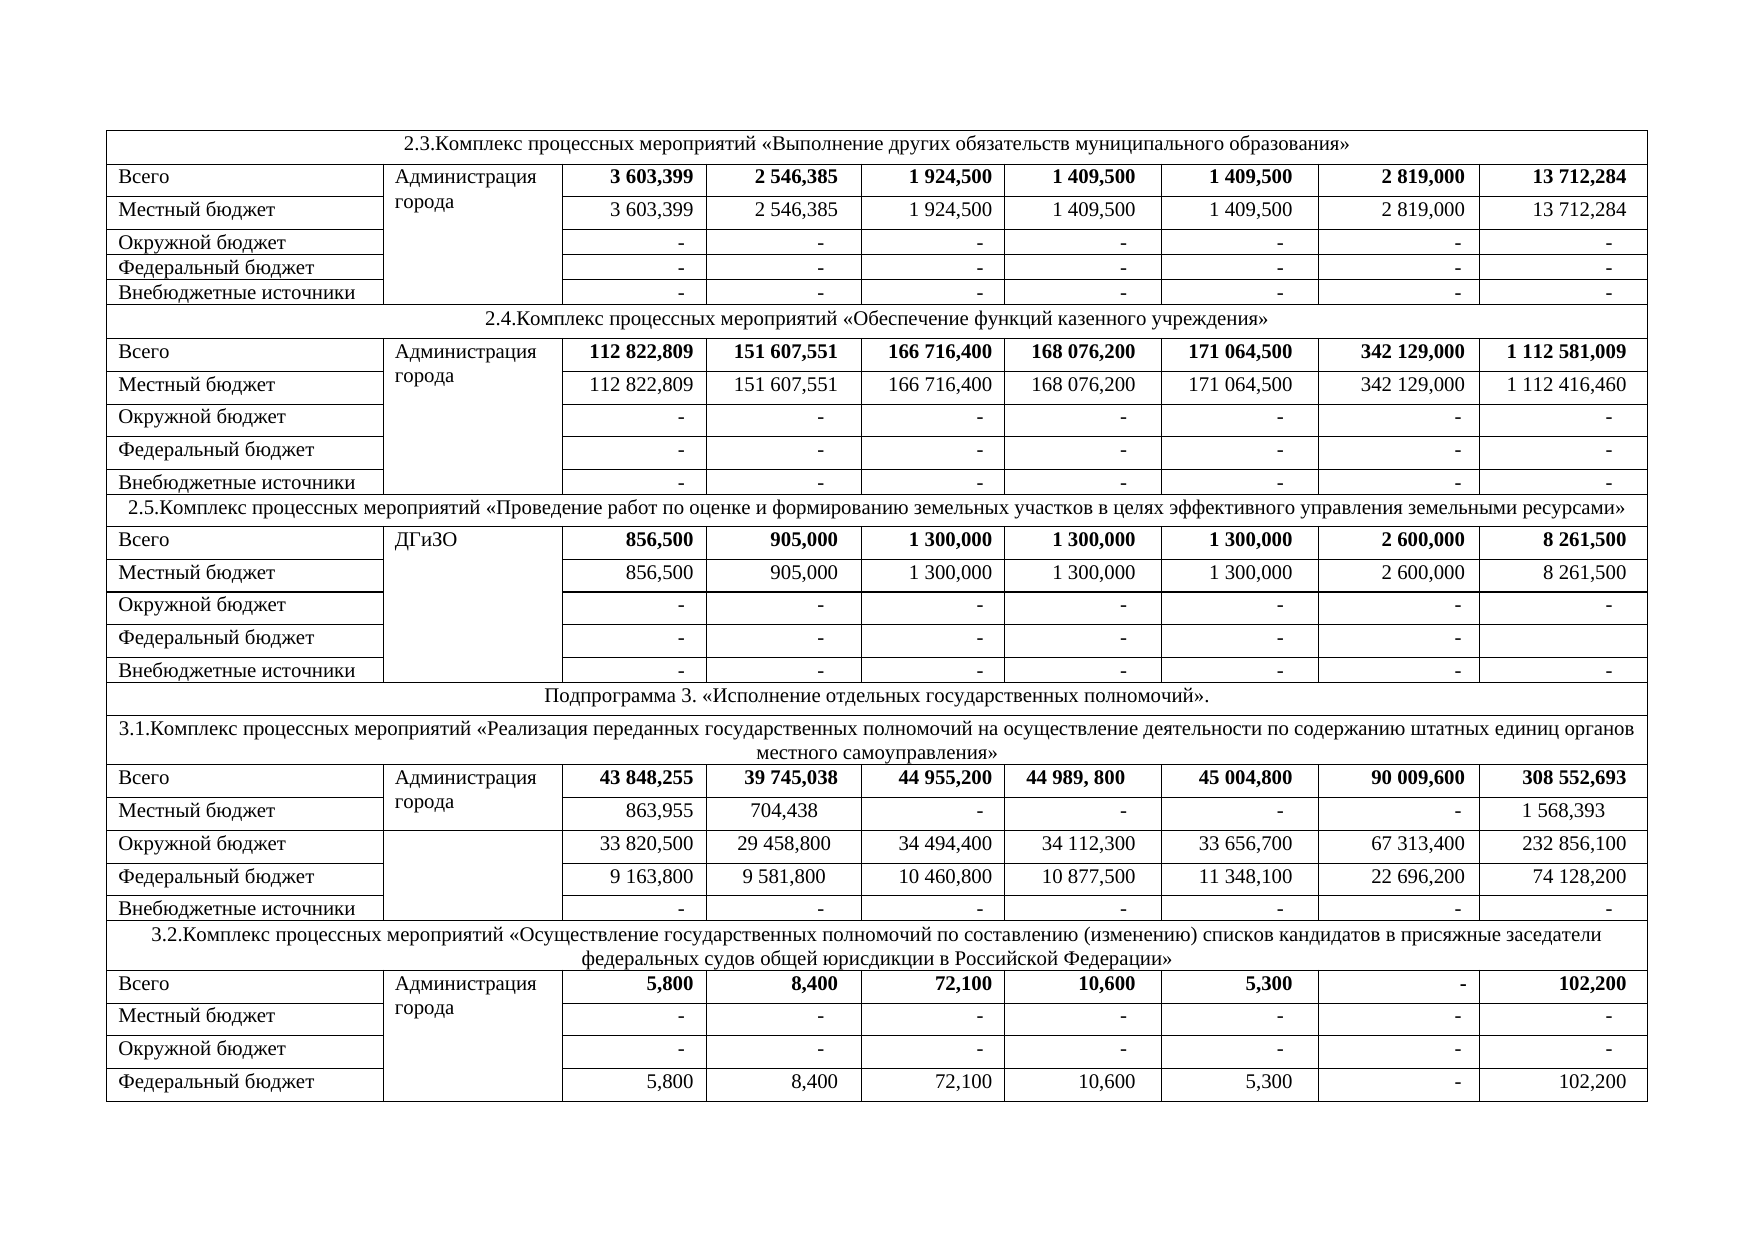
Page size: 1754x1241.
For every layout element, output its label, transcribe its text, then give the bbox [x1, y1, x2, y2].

table_cell 863,955 [563, 798, 706, 830]
table_cell 72,100 [862, 1069, 1004, 1101]
table_cell 1 300,000 [862, 527, 1004, 558]
table_cell Окружной бюджет [107, 593, 383, 624]
table_cell 168 076,200 [1005, 339, 1161, 371]
table_cell - [1319, 230, 1479, 254]
table_cell Внебюджетные источники [107, 470, 383, 494]
table_cell 67 313,400 [1319, 831, 1479, 862]
table_cell - [563, 1004, 706, 1035]
table_cell - [1480, 1036, 1647, 1068]
table_cell - [1480, 658, 1647, 682]
table_cell - [1005, 255, 1161, 279]
table_cell - [1162, 1036, 1318, 1068]
table_cell 168 076,200 [1005, 372, 1161, 403]
table_cell 33 656,700 [1162, 831, 1318, 862]
table_cell 1 112 581,009 [1480, 339, 1647, 371]
table_cell 1 112 416,460 [1480, 372, 1647, 403]
table_cell 1 409,500 [1005, 197, 1161, 229]
table_cell - [1005, 625, 1161, 657]
table_cell Окружной бюджет [107, 230, 383, 254]
table_cell - [862, 896, 1004, 920]
table_cell 34 494,400 [862, 831, 1004, 862]
table_cell Внебюджетные источники [107, 658, 383, 682]
table_cell 1 924,500 [862, 165, 1004, 196]
table_cell - [1480, 1004, 1647, 1035]
table_cell Внебюджетные источники [107, 280, 383, 304]
table_cell - [1162, 437, 1318, 469]
table_cell 2.4.Комплекс процессных мероприятий «Обеспечение функций казенного учреждения» [107, 305, 1647, 338]
table_cell 43 848,255 [563, 765, 706, 797]
table_cell - [1005, 1036, 1161, 1068]
table_cell 151 607,551 [707, 339, 861, 371]
table_cell Всего [107, 971, 383, 1002]
table_cell - [1005, 1004, 1161, 1035]
table_cell 44 989, 800 [1005, 765, 1161, 797]
table_cell Федеральный бюджет [107, 864, 383, 895]
table_cell - [707, 470, 861, 494]
table_cell Местный бюджет [107, 560, 383, 591]
table_cell - [862, 405, 1004, 436]
table_cell - [1319, 625, 1479, 657]
table_cell - [1162, 896, 1318, 920]
table_cell 2 600,000 [1319, 527, 1479, 558]
table_cell 166 716,400 [862, 339, 1004, 371]
table_cell - [563, 405, 706, 436]
table_cell Всего [107, 765, 383, 797]
table_cell 1 300,000 [1005, 560, 1161, 591]
table_cell - [862, 255, 1004, 279]
table_cell 2 546,385 [707, 197, 861, 229]
table_cell 74 128,200 [1480, 864, 1647, 895]
table_cell 856,500 [563, 560, 706, 591]
table_cell 905,000 [707, 527, 861, 558]
table_cell - [563, 625, 706, 657]
table_cell Администрация города [384, 765, 562, 830]
table_cell 29 458,800 [707, 831, 861, 862]
table_cell 1 924,500 [862, 197, 1004, 229]
table_cell - [1319, 1069, 1479, 1101]
table_cell - [862, 798, 1004, 830]
table_cell Администрация города [384, 339, 562, 494]
table_cell 45 004,800 [1162, 765, 1318, 797]
table_cell Федеральный бюджет [107, 1069, 383, 1101]
table_cell 90 009,600 [1319, 765, 1479, 797]
table_cell - [707, 255, 861, 279]
table_cell 102,200 [1480, 971, 1647, 1002]
table_cell - [707, 437, 861, 469]
table_cell Местный бюджет [107, 798, 383, 830]
table_cell 10,600 [1005, 971, 1161, 1002]
table_cell - [1480, 255, 1647, 279]
table_cell - [862, 470, 1004, 494]
table_cell - [707, 405, 861, 436]
table_cell 34 112,300 [1005, 831, 1161, 862]
table_cell 5,300 [1162, 971, 1318, 1002]
table_cell Окружной бюджет [107, 831, 383, 862]
table_cell 704,438 [707, 798, 861, 830]
table_cell 1 409,500 [1005, 165, 1161, 196]
table_cell 308 552,693 [1480, 765, 1647, 797]
table_cell 13 712,284 [1480, 197, 1647, 229]
table_cell - [1005, 280, 1161, 304]
table_cell 232 856,100 [1480, 831, 1647, 862]
table_cell - [1480, 405, 1647, 436]
table_cell 72,100 [862, 971, 1004, 1002]
table_cell Внебюджетные источники [107, 896, 383, 920]
table_cell - [707, 280, 861, 304]
table_cell Окружной бюджет [107, 405, 383, 436]
table_cell 3.2.Комплекс процессных мероприятий «Осуществление государственных полномочий по составлению (изменению) списков кандидатов в присяжные заседатели федеральных судов общей юрисдикции в Российской Федерации» [107, 921, 1647, 969]
table_cell - [1162, 255, 1318, 279]
table_cell 102,200 [1480, 1069, 1647, 1101]
table_cell - [1162, 280, 1318, 304]
table_cell - [1162, 405, 1318, 436]
table_cell Администрация города [384, 165, 562, 304]
table_cell 171 064,500 [1162, 372, 1318, 403]
table_cell 166 716,400 [862, 372, 1004, 403]
table_cell - [1005, 896, 1161, 920]
table_cell 856,500 [563, 527, 706, 558]
table_cell Федеральный бюджет [107, 437, 383, 469]
table_cell - [1319, 971, 1479, 1002]
table_cell - [1319, 470, 1479, 494]
table_cell - [1319, 896, 1479, 920]
table_cell - [862, 280, 1004, 304]
table_cell - [862, 658, 1004, 682]
table_cell Федеральный бюджет [107, 255, 383, 279]
table_cell Местный бюджет [107, 1004, 383, 1035]
table_cell 10 877,500 [1005, 864, 1161, 895]
table_cell 112 822,809 [563, 339, 706, 371]
table_cell - [707, 658, 861, 682]
table_cell - [1005, 437, 1161, 469]
table_cell 33 820,500 [563, 831, 706, 862]
table_cell - [1480, 470, 1647, 494]
table_cell 8 261,500 [1480, 527, 1647, 558]
table_cell - [1480, 280, 1647, 304]
table_cell - [1005, 470, 1161, 494]
table_cell - [862, 1004, 1004, 1035]
table_cell 151 607,551 [707, 372, 861, 403]
table_cell Подпрограмма 3. «Исполнение отдельных государственных полномочий». [107, 683, 1647, 715]
table_cell 171 064,500 [1162, 339, 1318, 371]
table_cell 3 603,399 [563, 165, 706, 196]
table_cell 8,400 [707, 971, 861, 1002]
table_cell 10,600 [1005, 1069, 1161, 1101]
table_cell Администрация города [384, 971, 562, 1101]
table_cell - [862, 437, 1004, 469]
table_cell Окружной бюджет [107, 1036, 383, 1068]
table_cell - [1319, 658, 1479, 682]
table_cell - [1005, 593, 1161, 624]
table_cell 342 129,000 [1319, 372, 1479, 403]
table_cell - [1005, 230, 1161, 254]
table_cell 9 163,800 [563, 864, 706, 895]
table_cell 11 348,100 [1162, 864, 1318, 895]
table_cell 10 460,800 [862, 864, 1004, 895]
table_cell - [707, 1004, 861, 1035]
table_cell 8 261,500 [1480, 560, 1647, 591]
table_cell 342 129,000 [1319, 339, 1479, 371]
table_cell 1 409,500 [1162, 165, 1318, 196]
table_cell - [707, 1036, 861, 1068]
table_cell 1 409,500 [1162, 197, 1318, 229]
table_cell Местный бюджет [107, 197, 383, 229]
table_cell - [1319, 405, 1479, 436]
table_cell 1 300,000 [1005, 527, 1161, 558]
table_cell - [1162, 798, 1318, 830]
table_cell Всего [107, 339, 383, 371]
table_cell 3.1.Комплекс процессных мероприятий «Реализация переданных государственных полномочий на осуществление деятельности по содержанию штатных единиц органов местного самоуправления» [107, 716, 1647, 764]
table_cell - [1005, 405, 1161, 436]
table_cell 2 819,000 [1319, 197, 1479, 229]
table_cell 1 300,000 [862, 560, 1004, 591]
table_cell 8,400 [707, 1069, 861, 1101]
table_cell - [1162, 658, 1318, 682]
table_cell 2 546,385 [707, 165, 861, 196]
table_cell [1480, 625, 1647, 657]
table_cell - [563, 896, 706, 920]
table_cell - [1005, 658, 1161, 682]
table_cell 2.3.Комплекс процессных мероприятий «Выполнение других обязательств муниципального образования» [107, 131, 1647, 163]
table_cell - [1162, 230, 1318, 254]
table_cell - [862, 1036, 1004, 1068]
table_cell 9 581,800 [707, 864, 861, 895]
table_cell - [1480, 593, 1647, 624]
table_cell - [1480, 437, 1647, 469]
table_cell 905,000 [707, 560, 861, 591]
table_cell - [563, 437, 706, 469]
table_cell - [563, 1036, 706, 1068]
table_cell 22 696,200 [1319, 864, 1479, 895]
table_cell 1 300,000 [1162, 560, 1318, 591]
table_cell 1 568,393 [1480, 798, 1647, 830]
table_cell - [563, 280, 706, 304]
table_cell - [1319, 1036, 1479, 1068]
table_cell 13 712,284 [1480, 165, 1647, 196]
table_cell - [1319, 437, 1479, 469]
table_cell 2 600,000 [1319, 560, 1479, 591]
table_cell - [563, 470, 706, 494]
table_cell - [1480, 230, 1647, 254]
table_cell - [1162, 625, 1318, 657]
table_cell 2.5.Комплекс процессных мероприятий «Проведение работ по оценке и формированию земельных участков в целях эффективного управления земельными ресурсами» [107, 495, 1647, 526]
table_cell - [707, 896, 861, 920]
table_cell - [707, 230, 861, 254]
table_cell - [862, 593, 1004, 624]
table_cell - [563, 255, 706, 279]
table_cell - [563, 658, 706, 682]
table_cell 1 300,000 [1162, 527, 1318, 558]
table_cell Федеральный бюджет [107, 625, 383, 657]
table_cell Всего [107, 527, 383, 558]
table_cell - [563, 230, 706, 254]
table_cell 5,800 [563, 971, 706, 1002]
table_cell Всего [107, 165, 383, 196]
table_cell - [1480, 896, 1647, 920]
table_cell - [1319, 1004, 1479, 1035]
table_cell 112 822,809 [563, 372, 706, 403]
table_cell - [1319, 593, 1479, 624]
table_cell - [1319, 798, 1479, 830]
table_cell 2 819,000 [1319, 165, 1479, 196]
table_cell - [563, 593, 706, 624]
table_cell 3 603,399 [563, 197, 706, 229]
table_cell - [1319, 255, 1479, 279]
table_cell 5,300 [1162, 1069, 1318, 1101]
table_cell - [707, 593, 861, 624]
table_cell 44 955,200 [862, 765, 1004, 797]
table_cell Местный бюджет [107, 372, 383, 403]
table_cell 39 745,038 [707, 765, 861, 797]
table_cell - [862, 230, 1004, 254]
table_cell ДГиЗО [384, 527, 562, 682]
table_cell - [862, 625, 1004, 657]
table_cell - [1162, 470, 1318, 494]
table_cell 5,800 [563, 1069, 706, 1101]
table_cell - [1162, 1004, 1318, 1035]
table_cell - [707, 625, 861, 657]
table_cell - [1005, 798, 1161, 830]
table_cell - [1319, 280, 1479, 304]
table_cell - [1162, 593, 1318, 624]
